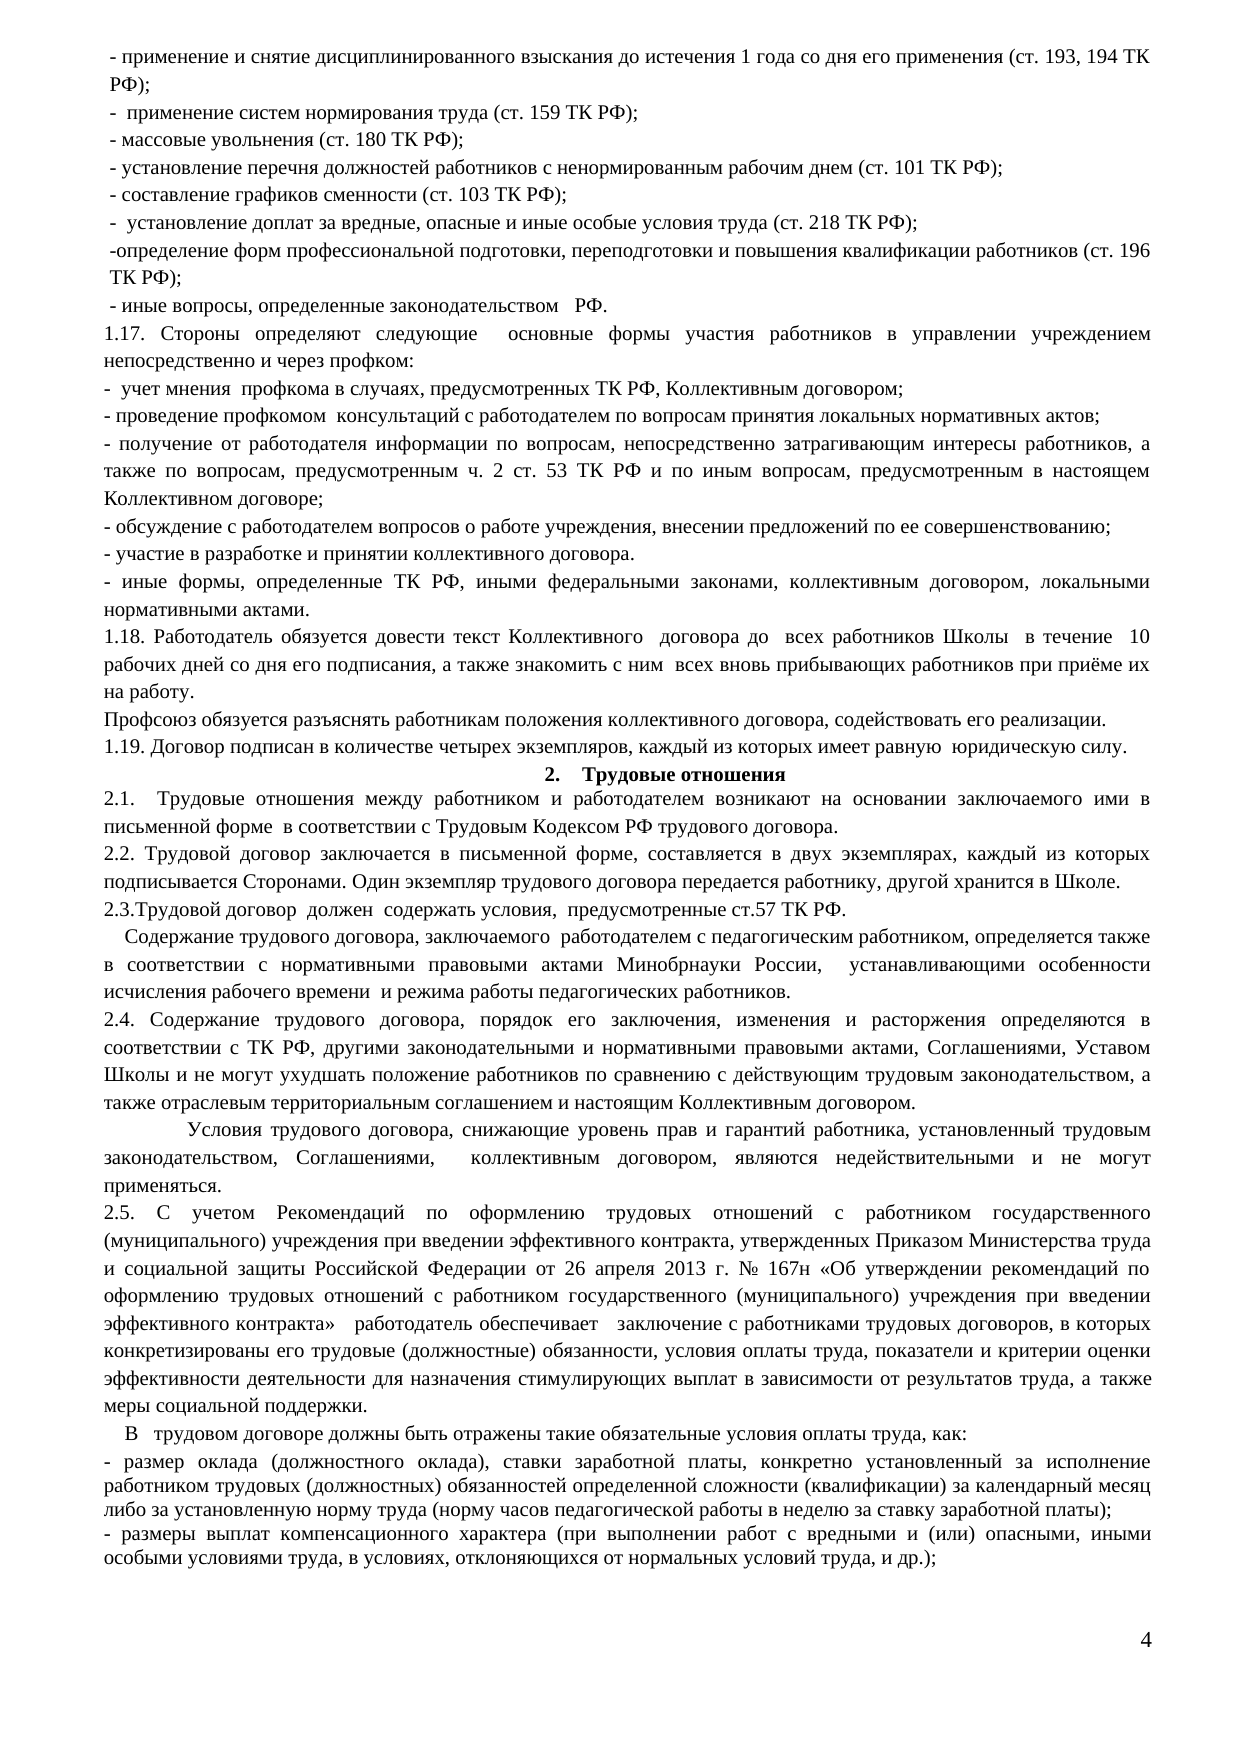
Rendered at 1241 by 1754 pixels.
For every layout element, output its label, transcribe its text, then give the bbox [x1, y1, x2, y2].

text 1.17. Стороны определяют следующие основные формы участия работников в управлении учреждением непосредственно и через профком: [103, 320, 1152, 372]
text - обсуждение с работодателем вопросов о работе учреждения, внесении предложений по ее совершенствованию; [103, 514, 1152, 538]
text 1.19. Договор подписан в количестве четырех экземпляров, каждый из которых имеет равную юридическую силу. [103, 734, 1152, 758]
text -определение форм профессиональной подготовки, переподготовки и повышения квалификации работников (ст. 196 ТК РФ); [109, 238, 1152, 289]
text В трудовом договоре должны быть отражены такие обязательные условия оплаты труда, как: [103, 1421, 1152, 1445]
text - массовые увольнения (ст. 180 ТК РФ); [109, 127, 1152, 151]
list Трудовые отношения [178, 762, 1152, 786]
text - размер оклада (должностного оклада), ставки заработной платы, конкретно установленный за исполнение работником трудовых (должностных) обязанностей определенной сложности (квалификации) за календарный месяц либо за установленную норму труда (норму часов педагогической работы в неделю за ставку заработной платы); [103, 1449, 1152, 1521]
text Профсоюз обязуется разъяснять работникам положения коллективного договора, содействовать его реализации. [103, 707, 1152, 731]
text Условия трудового договора, снижающие уровень прав и гарантий работника, установленный трудовым законодательством, Соглашениями, коллективным договором, являются недействительными и не могут применяться. [103, 1117, 1152, 1197]
text - размеры выплат компенсационного характера (при выполнении работ с вредными и (или) опасными, иными особыми условиями труда, в условиях, отклоняющихся от нормальных условий труда, и др.); [103, 1521, 1152, 1569]
text - участие в разработке и принятии коллективного договора. [103, 541, 1152, 565]
text - составление графиков сменности (ст. 103 ТК РФ); [109, 182, 1152, 206]
text - получение от работодателя информации по вопросам, непосредственно затрагивающим интересы работников, а также по вопросам, предусмотренным ч. 2 ст. 53 ТК РФ и по иным вопросам, предусмотренным в настоящем Коллективном договоре; [103, 431, 1152, 510]
text - иные формы, определенные ТК РФ, иными федеральными законами, коллективным договором, локальными нормативными актами. [103, 569, 1152, 621]
text 2.3.Трудовой договор должен содержать условия, предусмотренные ст.57 ТК РФ. [103, 897, 1152, 921]
text - установление доплат за вредные, опасные и иные особые условия труда (ст. 218 ТК РФ); [109, 210, 1152, 234]
text 1.18. Работодатель обязуется довести текст Коллективного договора до всех работников Школы в течение 10 рабочих дней со дня его подписания, а также знакомить с ним всех вновь прибывающих работников при приёме их на работу. [103, 624, 1152, 703]
text - иные вопросы, определенные законодательством РФ. [109, 293, 1152, 317]
text - учет мнения профкома в случаях, предусмотренных ТК РФ, Коллективным договором; [103, 376, 1152, 400]
text 2.1. Трудовые отношения между работником и работодателем возникают на основании заключаемого ими в письменной форме в соответствии с Трудовым Кодексом РФ трудового договора. [103, 786, 1152, 838]
text - применение систем нормирования труда (ст. 159 ТК РФ); [109, 99, 1152, 124]
text Содержание трудового договора, заключаемого работодателем с педагогическим работником, определяется также в соответствии с нормативными правовыми актами Минобрнауки России, устанавливающими особенности исчисления рабочего времени и режима работы педагогических работников. [103, 924, 1152, 1003]
text - применение и снятие дисциплинированного взыскания до истечения 1 года со дня его применения (ст. 193, 194 ТК РФ); [109, 44, 1152, 96]
text - установление перечня должностей работников с ненормированным рабочим днем (ст. 101 ТК РФ); [109, 155, 1152, 179]
text 2.2. Трудовой договор заключается в письменной форме, составляется в двух экземплярах, каждый из которых подписывается Сторонами. Один экземпляр трудового договора передается работнику, другой хранится в Школе. [103, 841, 1152, 893]
text - проведение профкомом консультаций с работодателем по вопросам принятия локальных нормативных актов; [103, 403, 1152, 427]
text 2.4. Содержание трудового договора, порядок его заключения, изменения и расторжения определяются в соответствии с ТК РФ, другими законодательными и нормативными правовыми актами, Соглашениями, Уставом Школы и не могут ухудшать положение работников по сравнению с действующим трудовым законодательством, а также отраслевым территориальным соглашением и настоящим Коллективным договором. [103, 1007, 1152, 1114]
text 2.5. С учетом Рекомендаций по оформлению трудовых отношений с работником государственного (муниципального) учреждения при введении эффективного контракта, утвержденных Приказом Министерства труда и социальной защиты Российской Федерации от 26 апреля 2013 г. № 167н «Об утверждении рекомендаций по оформлению трудовых отношений с работником государственного (муниципального) учреждения при введении эффективного контракта» работодатель обеспечивает заключение с работниками трудовых договоров, в которых конкретизированы его трудовые (должностные) обязанности, условия оплаты труда, показатели и критерии оценки эффективности деятельности для назначения стимулирующих выплат в зависимости от результатов труда, а также меры социальной поддержки. [103, 1200, 1152, 1417]
